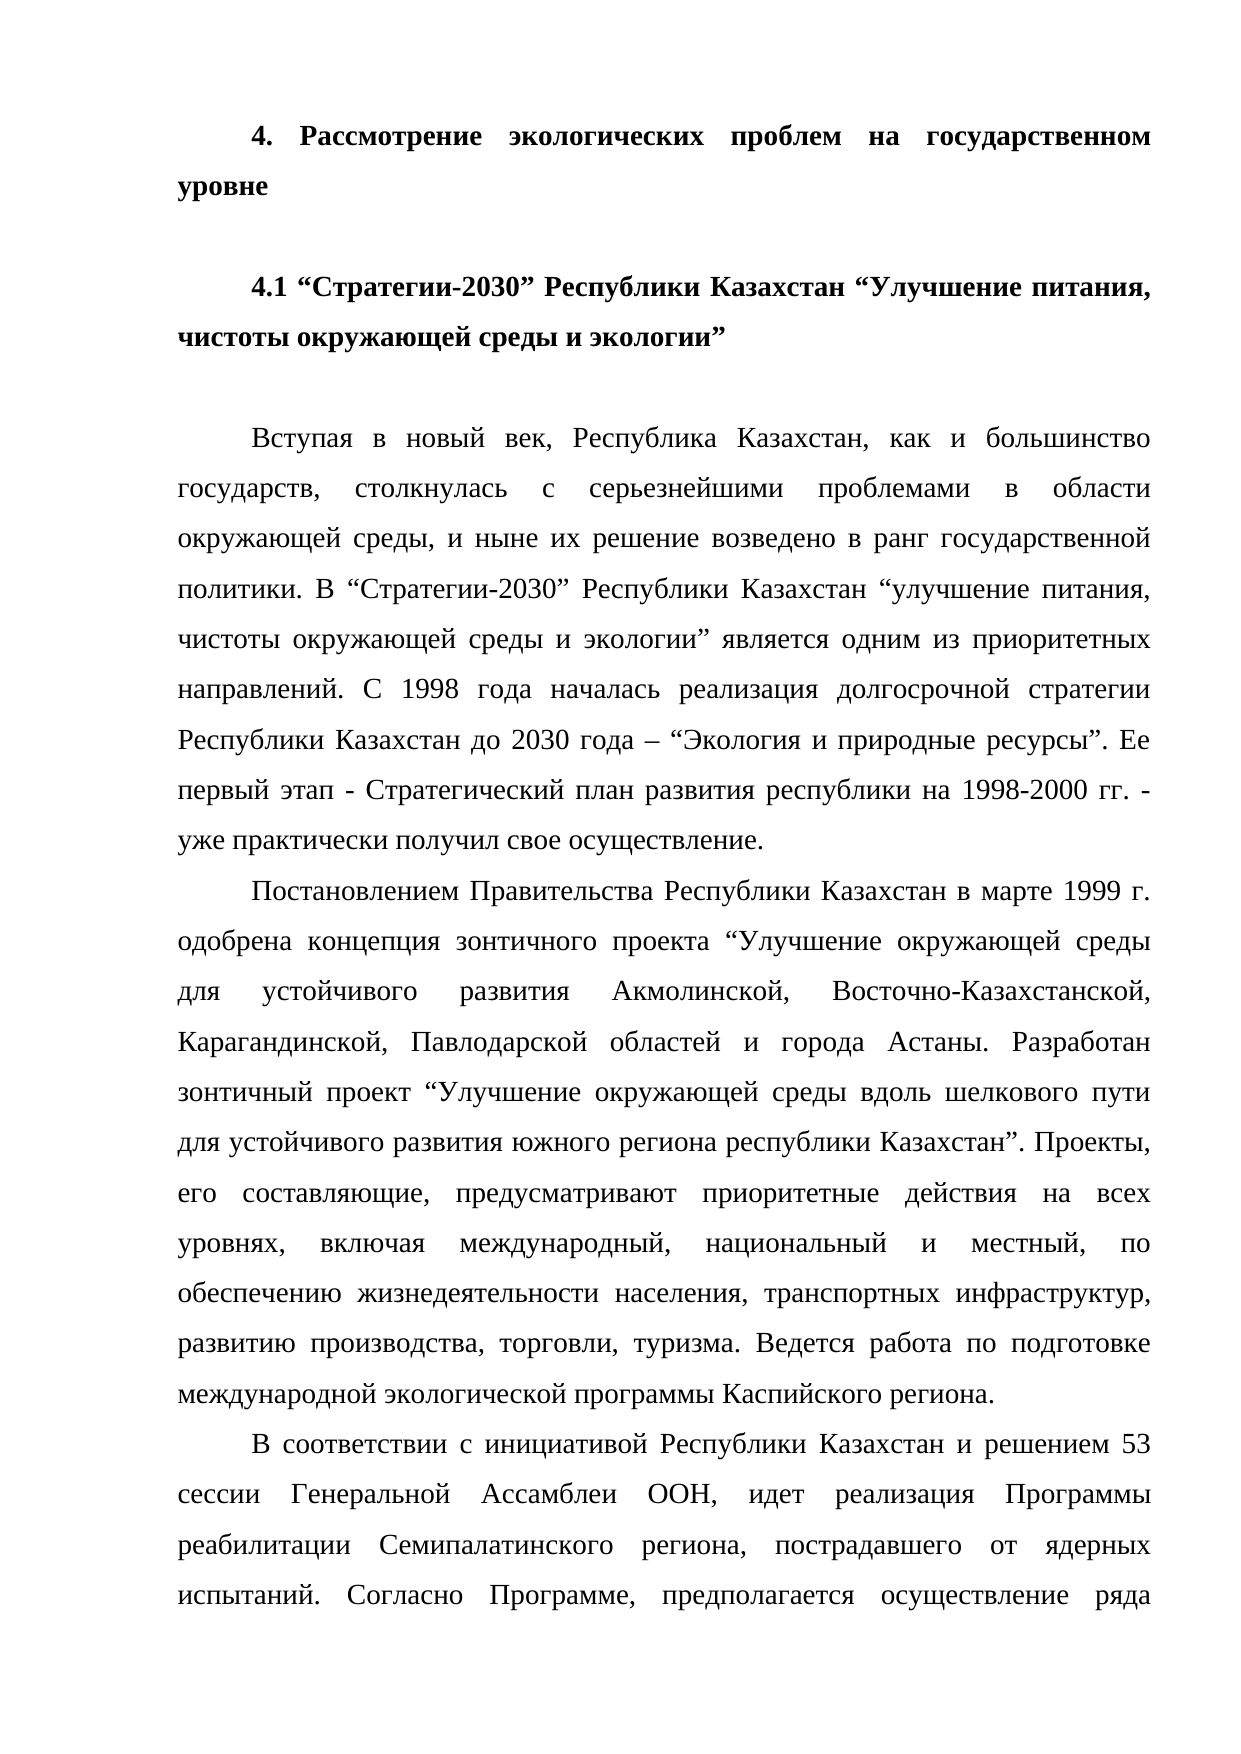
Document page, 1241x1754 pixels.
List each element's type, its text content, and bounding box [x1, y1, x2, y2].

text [177, 1426, 1152, 1611]
text Вступая в новый век, Республика Казахстан, как и большинство государств, столкнулась с серьезнейшими проблемами в области окружающей среды, и ныне их решение возведено в ранг государственной политики. В “Стратегии-2030” Республики Казахстан “улучшение питания, чистоты окружающей среды и экологии” является одним из приоритетных направлений. С 1998 года началась реализация долгосрочной стратегии Республики Казахстан до 2030 года – “Экология и природные ресурсы”. Ее первый этап - Стратегический план развития республики на 1998-2000 гг. - уже практически получил свое осуществление. [177, 420, 1152, 856]
text 4.1 “Стратегии-2030” Республики Казахстан “Улучшение питания, чистоты окружающей среды и экологии” [177, 269, 1152, 353]
text Постановлением Правительства Республики Казахстан в марте 1999 г. одобрена концепция зонтичного проекта “Улучшение окружающей среды для устойчивого развития Акмолинской, Восточно-Казахстанской, Карагандинской, Павлодарской областей и города Астаны. Разработан зонтичный проект “Улучшение окружающей среды вдоль шелкового пути для устойчивого развития южного региона республики Казахстан”. Проекты, его составляющие, предусматривают приоритетные действия на всех уровнях, включая международный, национальный и местный, по обеспечению жизнедеятельности населения, транспортных инфраструктур, развитию производства, торговли, туризма. Ведется работа по подготовке международной экологической программы Каспийского региона. [177, 873, 1152, 1409]
text 4. Рассмотрение экологических проблем на государственном уровне [177, 118, 1152, 202]
